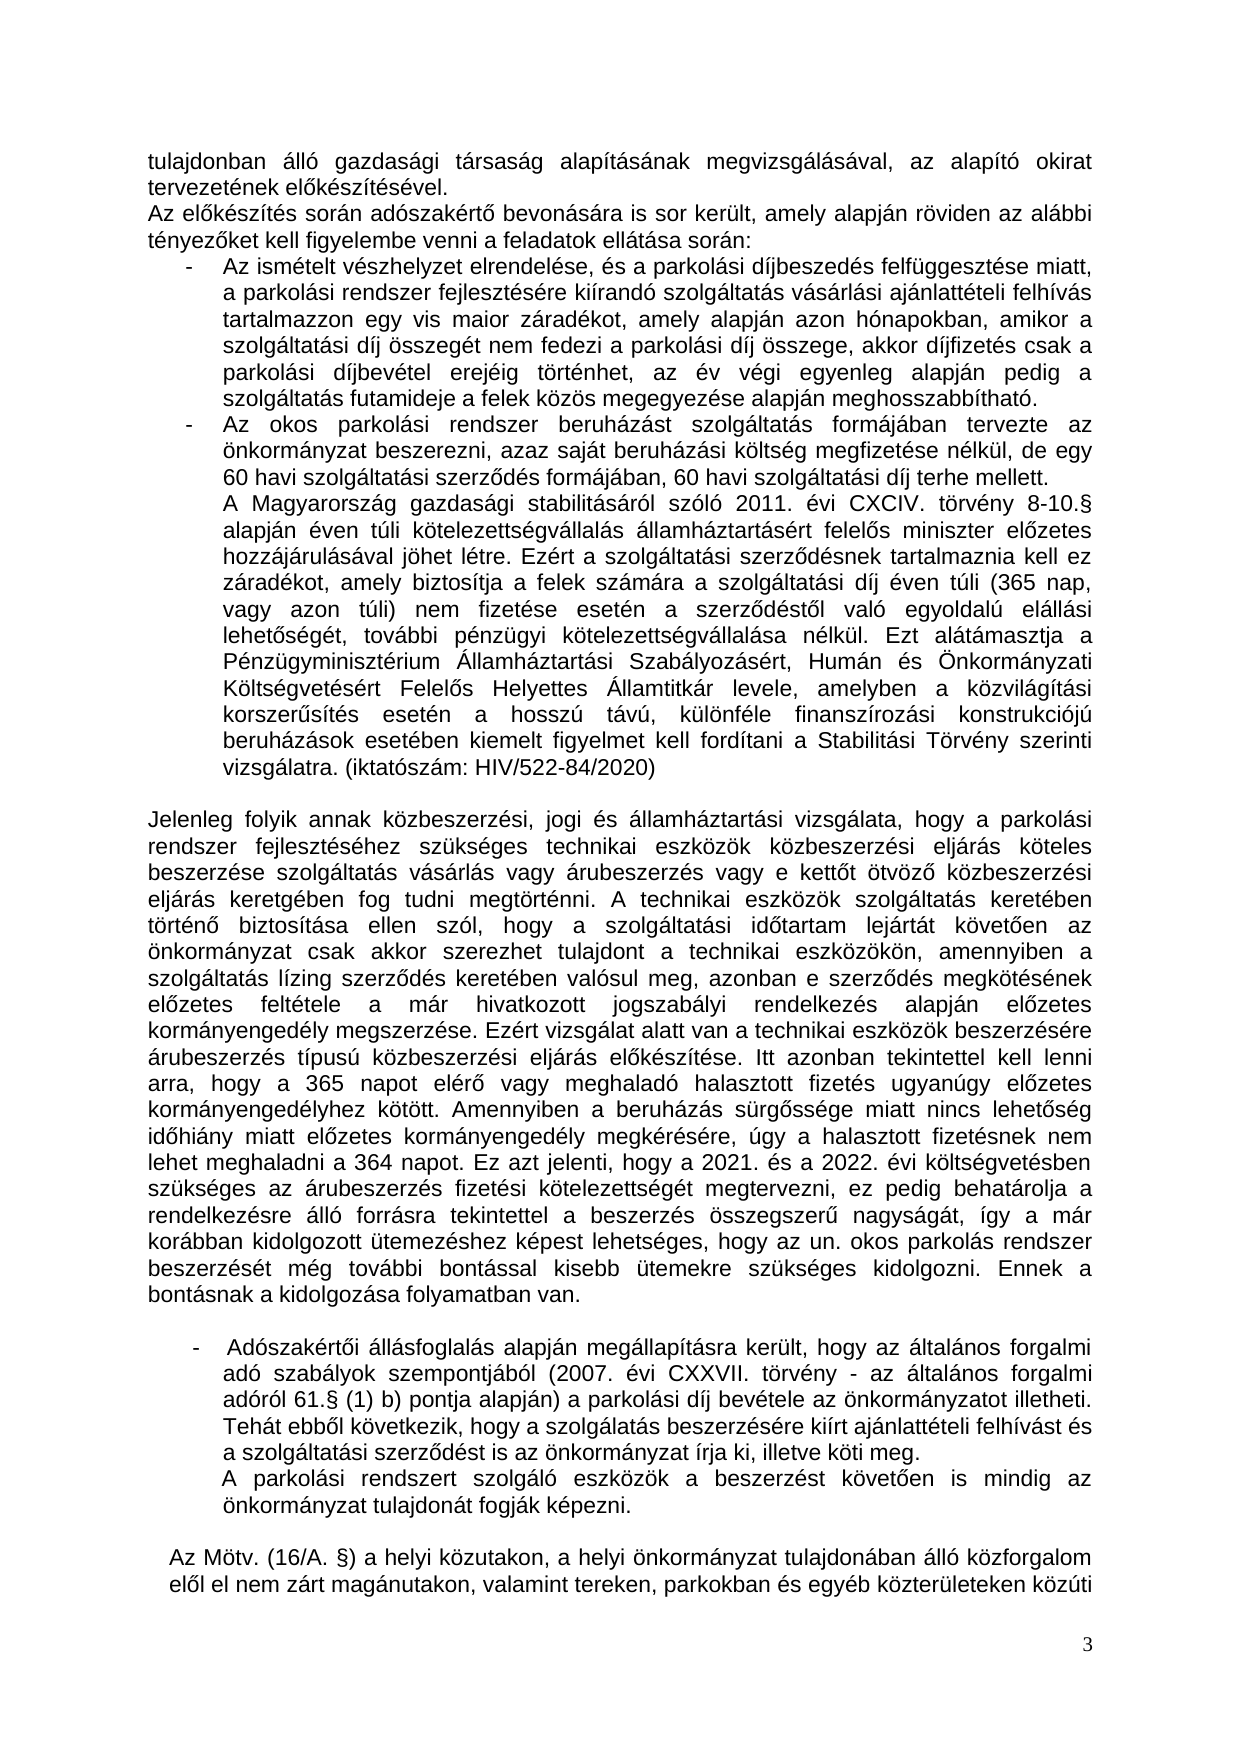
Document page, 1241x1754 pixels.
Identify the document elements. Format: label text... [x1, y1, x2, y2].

list A parkolási rendszert szolgáló eszközök a beszerzést követően is mindig az önkormányzat tulajdonát fogják képezni. [221, 1465, 1093, 1518]
text Az előkészítés során adószakértő bevonására is sor került, amely alapján röviden az alábbi tényezőket kell figyelembe venni a feladatok ellátása során: [148, 200, 1093, 253]
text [169, 1544, 1093, 1597]
text Jelenleg folyik annak közbeszerzési, jogi és államháztartási vizsgálata, hogy a parkolási rendszer fejlesztéséhez szükséges technikai eszközök közbeszerzési eljárás köteles beszerzése szolgáltatás vásárlás vagy árubeszerzés vagy e kettőt ötvöző közbeszerzési eljárás keretgében fog tudni megtörténni. A technikai eszközök szolgáltatás keretében történő biztosítása ellen szól, hogy a szolgáltatási időtartam lejártát követően az önkormányzat csak akkor szerezhet tulajdont a technikai eszközökön, amennyiben a szolgáltatás lízing szerződés keretében valósul meg, azonban e szerződés megkötésének előzetes feltétele a már hivatkozott jogszabályi rendelkezés alapján előzetes kormányengedély megszerzése. Ezért vizsgálat alatt van a technikai eszközök beszerzésére árubeszerzés típusú közbeszerzési eljárás előkészítése. Itt azonban tekintettel kell lenni arra, hogy a 365 napot elérő vagy meghaladó halasztott fizetés ugyanúgy előzetes kormányengedélyhez kötött. Amennyiben a beruházás sürgőssége miatt nincs lehetőség időhiány miatt előzetes kormányengedély megkérésére, úgy a halasztott fizetésnek nem lehet meghaladni a 364 napot. Ez azt jelenti, hogy a 2021. és a 2022. évi költségvetésben szükséges az árubeszerzés fizetési kötelezettségét megtervezni, ez pedig behatárolja a rendelkezésre álló forrásra tekintettel a beszerzés összegszerű nagyságát, így a már korábban kidolgozott ütemezéshez képest lehetséges, hogy az un. okos parkolás rendszer beszerzését még további bontással kisebb ütemekre szükséges kidolgozni. Ennek a bontásnak a kidolgozása folyamatban van. [148, 806, 1093, 1307]
list A Magyarország gazdasági stabilitásáról szóló 2011. évi CXCIV. törvény 8-10.§ alapján éven túli kötelezettségvállalás államháztartásért felelős miniszter előzetes hozzájárulásával jöhet létre. Ezért a szolgáltatási szerződésnek tartalmaznia kell ez záradékot, amely biztosítja a felek számára a szolgáltatási díj éven túli (365 nap, vagy azon túli) nem fizetése esetén a szerződéstől való egyoldalú elállási lehetőségét, további pénzügyi kötelezettségvállalása nélkül. Ezt alátámasztja a Pénzügyminisztérium Államháztartási Szabályozásért, Humán és Önkormányzati Költségvetésért Felelős Helyettes Államtitkár levele, amelyben a közvilágítási korszerűsítés esetén a hosszú távú, különféle finanszírozási konstrukciójú beruházások esetében kiemelt figyelmet kell fordítani a Stabilitási Törvény szerinti vizsgálatra. (iktatószám: HIV/522-84/2020) [223, 490, 1093, 780]
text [148, 148, 1093, 200]
list Az ismételt vészhelyzet elrendelése, és a parkolási díjbeszedés felfüggesztése miatt, a parkolási rendszer fejlesztésére kiírandó szolgáltatás vásárlási ajánlattételi felhívás tartalmazzon egy vis maior záradékot, amely alapján azon hónapokban, amikor a szolgáltatási díj összegét nem fedezi a parkolási díj összege, akkor díjfizetés csak a parkolási díjbevétel erejéig történhet, az év végi egyenleg alapján pedig a szolgáltatás futamideje a felek közös megegyezése alapján meghosszabbítható. [185, 253, 1093, 411]
list - Adószakértői állásfoglalás alapján megállapításra került, hogy az általános forgalmi adó szabályok szempontjából (2007. évi CXXVII. törvény - az általános forgalmi adóról 61.§ (1) b) pontja alapján) a parkolási díj bevétele az önkormányzatot illetheti. Tehát ebből következik, hogy a szolgálatás beszerzésére kiírt ajánlattételi felhívást és a szolgáltatási szerződést is az önkormányzat írja ki, illetve köti meg. [192, 1333, 1093, 1465]
list Az okos parkolási rendszer beruházást szolgáltatás formájában tervezte az önkormányzat beszerezni, azaz saját beruházási költség megfizetése nélkül, de egy 60 havi szolgáltatási szerződés formájában, 60 havi szolgáltatási díj terhe mellett. [185, 411, 1093, 490]
